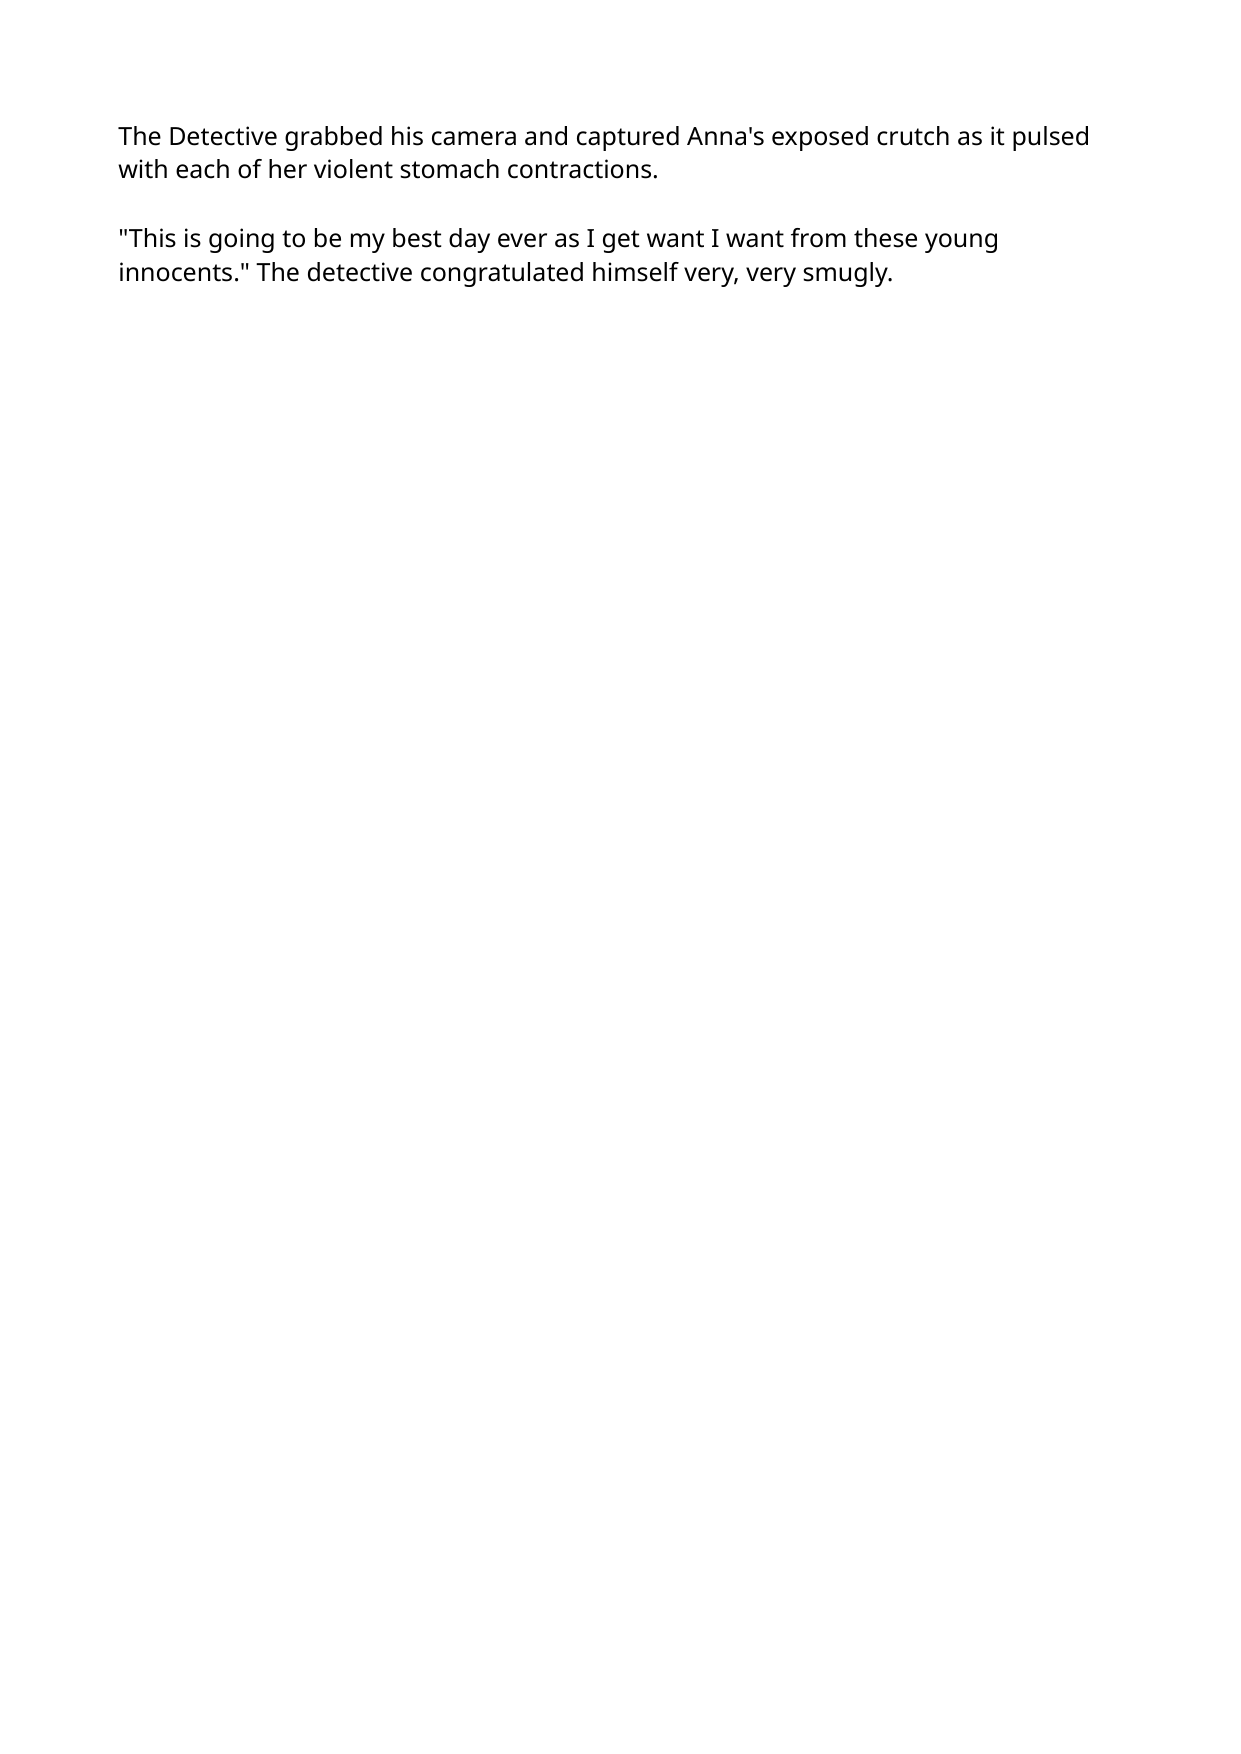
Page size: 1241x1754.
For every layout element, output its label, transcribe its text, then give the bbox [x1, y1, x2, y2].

text "This is going to be my best day ever as I get want I want from these young innocents." The detective congratulated himself very, very smugly. [118, 220, 1122, 288]
text The Detective grabbed his camera and captured Anna's exposed crutch as it pulsed with each of her violent stomach contractions. [118, 118, 1122, 186]
